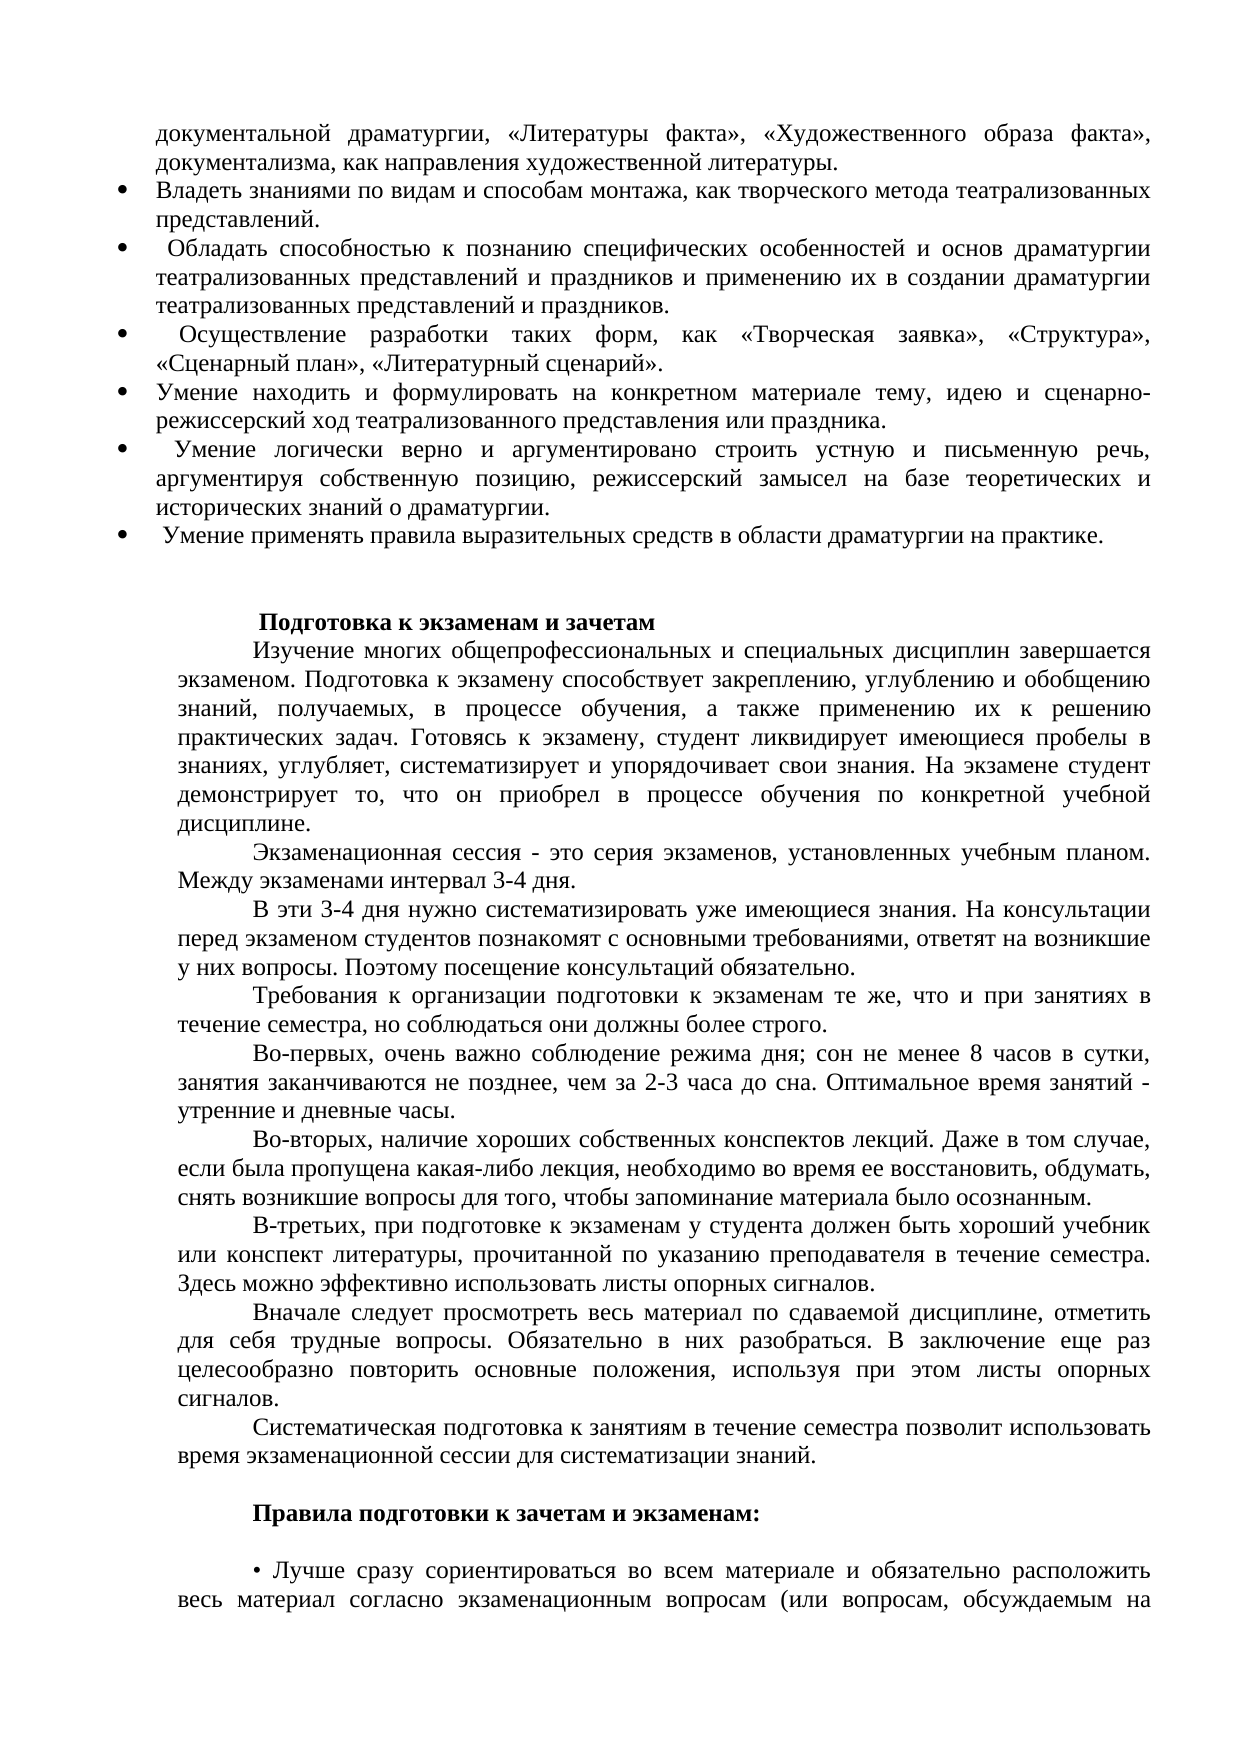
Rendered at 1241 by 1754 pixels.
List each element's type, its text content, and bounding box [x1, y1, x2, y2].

text Изучение многих общепрофессиональных и специальных дисциплин завершается экзаменом. Подготовка к экзамену способствует закреплению, углублению и обобщению знаний, получаемых, в процессе обучения, а также применению их к решению практических задач. Готовясь к экзамену, студент ликвидирует имеющиеся пробелы в знаниях, углубляет, систематизирует и упорядочивает свои знания. На экзамене студент демонстрирует то, что он приобрел в процессе обучения по конкретной учебной дисциплине. [177, 636, 1152, 837]
list Обладать способностью к познанию специфических особенностей и основ драматургии театрализованных представлений и праздников и применению их в создании драматургии театрализованных представлений и праздников. [118, 233, 1152, 319]
text Систематическая подготовка к занятиям в течение семестра позволит использовать время экзаменационной сессии для систематизации знаний. [177, 1412, 1152, 1469]
text Вначале следует просмотреть весь материал по сдаваемой дисциплине, отметить для себя трудные вопросы. Обязательно в них разобраться. В заключение еще раз целесообразно повторить основные положения, используя при этом листы опорных сигналов. [177, 1297, 1152, 1412]
list Умение применять правила выразительных средств в области драматургии на практике. [118, 521, 1152, 549]
list Умение логически верно и аргументировано строить устную и письменную речь, аргументируя собственную позицию, режиссерский замысел на базе теоретических и исторических знаний о драматургии. [118, 434, 1152, 521]
list Умение находить и формулировать на конкретном материале тему, идею и сценарно-режиссерский ход театрализованного представления или праздника. [118, 377, 1152, 434]
text Во-вторых, наличие хороших собственных конспектов лекций. Даже в том случае, если была пропущена какая-либо лекция, необходимо во время ее восстановить, обдумать, снять возникшие вопросы для того, чтобы запоминание материала было осознанным. [177, 1124, 1152, 1211]
text Правила подготовки к зачетам и экзаменам: [177, 1498, 1152, 1527]
text В эти 3-4 дня нужно систематизировать уже имеющиеся знания. На консультации перед экзаменом студентов познакомят с основными требованиями, ответят на возникшие у них вопросы. Поэтому посещение консультаций обязательно. [177, 894, 1152, 981]
list Владеть знаниями по видам и способам монтажа, как творческого метода театрализованных представлений. [118, 176, 1152, 233]
list Осуществление разработки таких форм, как «Творческая заявка», «Структура», «Сценарный план», «Литературный сценарий». [118, 319, 1152, 377]
text Во-первых, очень важно соблюдение режима дня; сон не менее 8 часов в сутки, занятия заканчиваются не позднее, чем за 2-3 часа до сна. Оптимальное время занятий - утренние и дневные часы. [177, 1038, 1152, 1124]
text Требования к организации подготовки к экзаменам те же, что и при занятиях в течение семестра, но соблюдаться они должны более строго. [177, 981, 1152, 1038]
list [118, 118, 1152, 176]
text Экзаменационная сессия - это серия экзаменов, установленных учебным планом. Между экзаменами интервал 3-4 дня. [177, 837, 1152, 894]
text В-третьих, при подготовке к экзаменам у студента должен быть хороший учебник или конспект литературы, прочитанной по указанию преподавателя в течение семестра. Здесь можно эффективно использовать листы опорных сигналов. [177, 1211, 1152, 1297]
text Подготовка к экзаменам и зачетам [177, 607, 1152, 636]
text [177, 1556, 1152, 1613]
